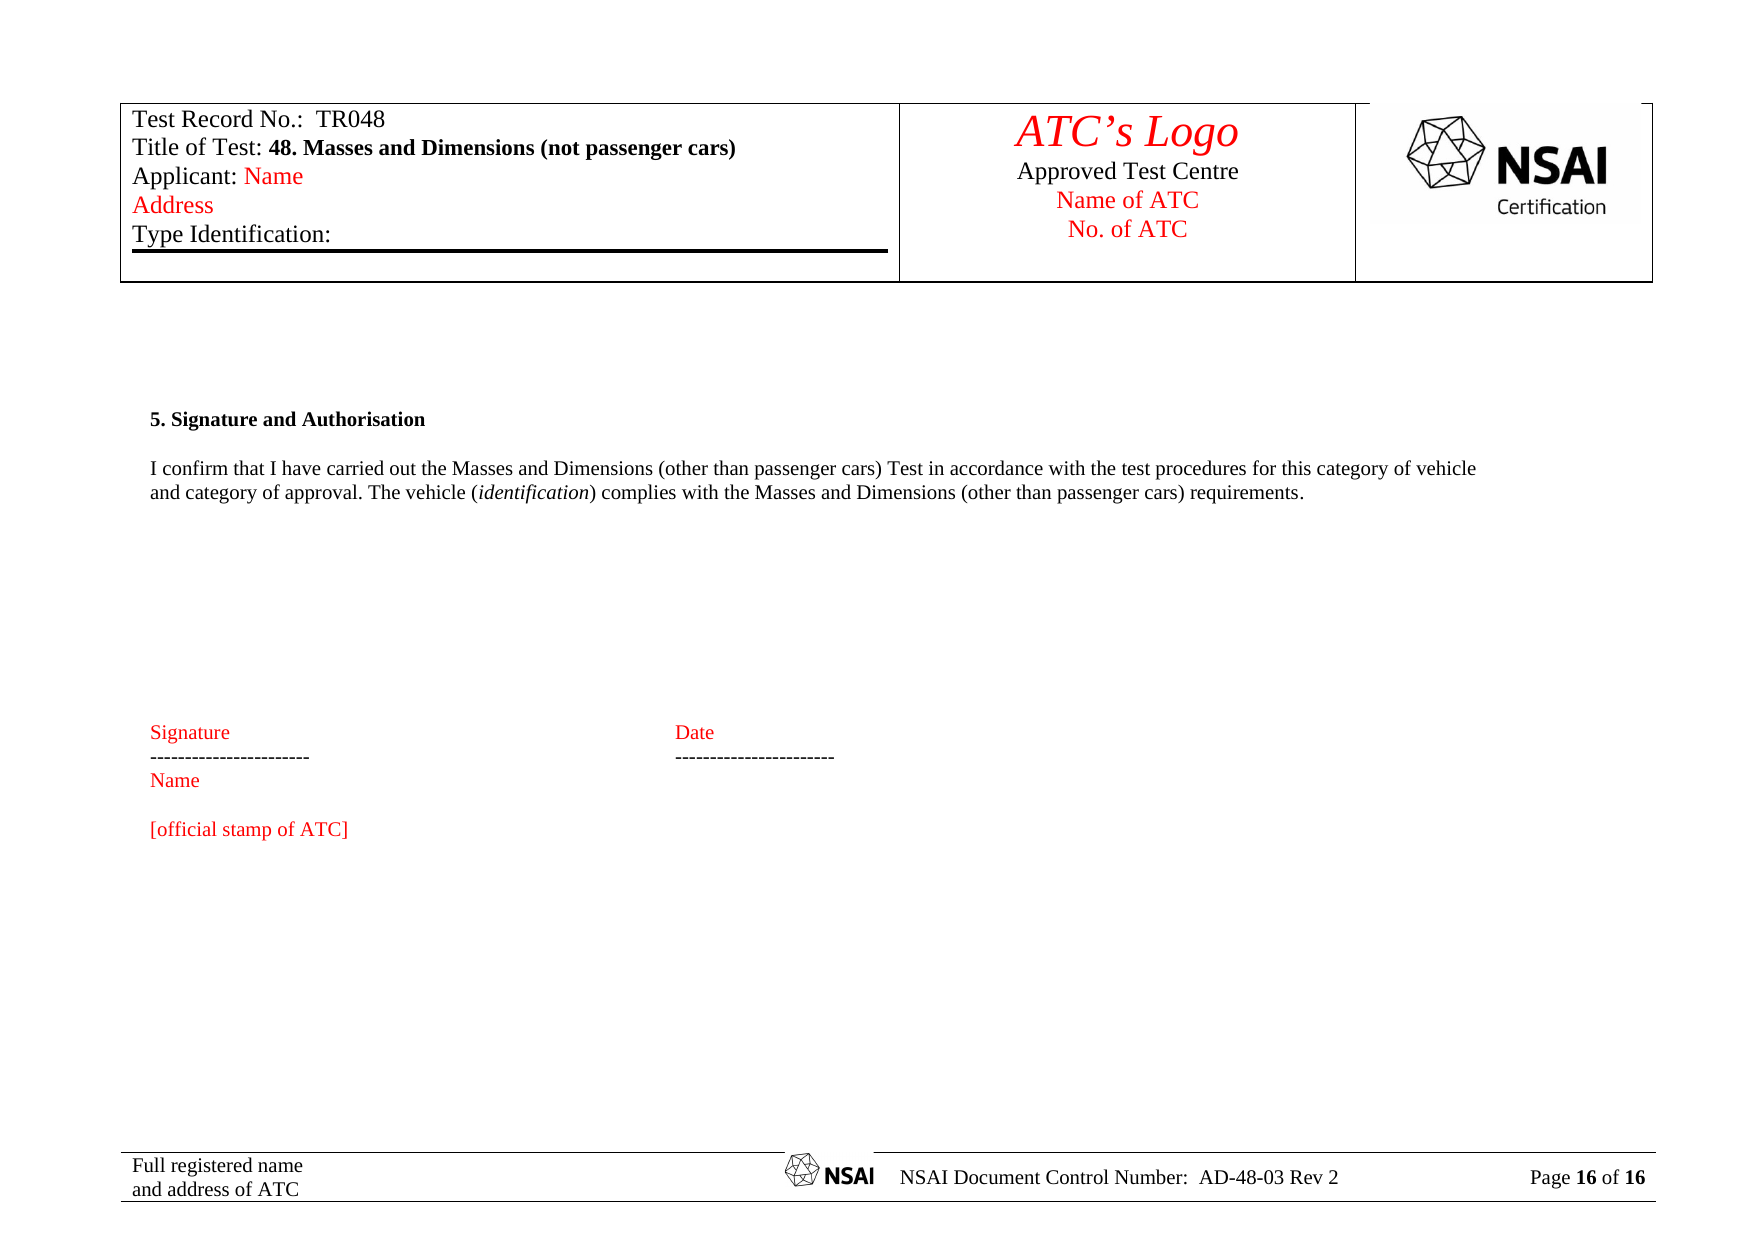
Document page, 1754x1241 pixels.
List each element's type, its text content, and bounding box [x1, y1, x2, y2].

text 5. Signature and Authorisation [150, 407, 1488, 431]
picture [1369, 103, 1642, 224]
text Signature Date [150, 720, 1488, 744]
text Name [150, 768, 1488, 792]
text ----------------------- ----------------------- [150, 744, 1488, 768]
text I confirm that I have carried out the Masses and Dimensions (other than passenger cars) Test in accordance with the test procedures for this category of vehicle and category of approval. The vehicle (identification) complies with the Masses and Dimensions (other than passenger cars) requirements. [150, 456, 1488, 504]
picture [784, 1152, 874, 1187]
text [official stamp of ATC] [150, 816, 1488, 841]
